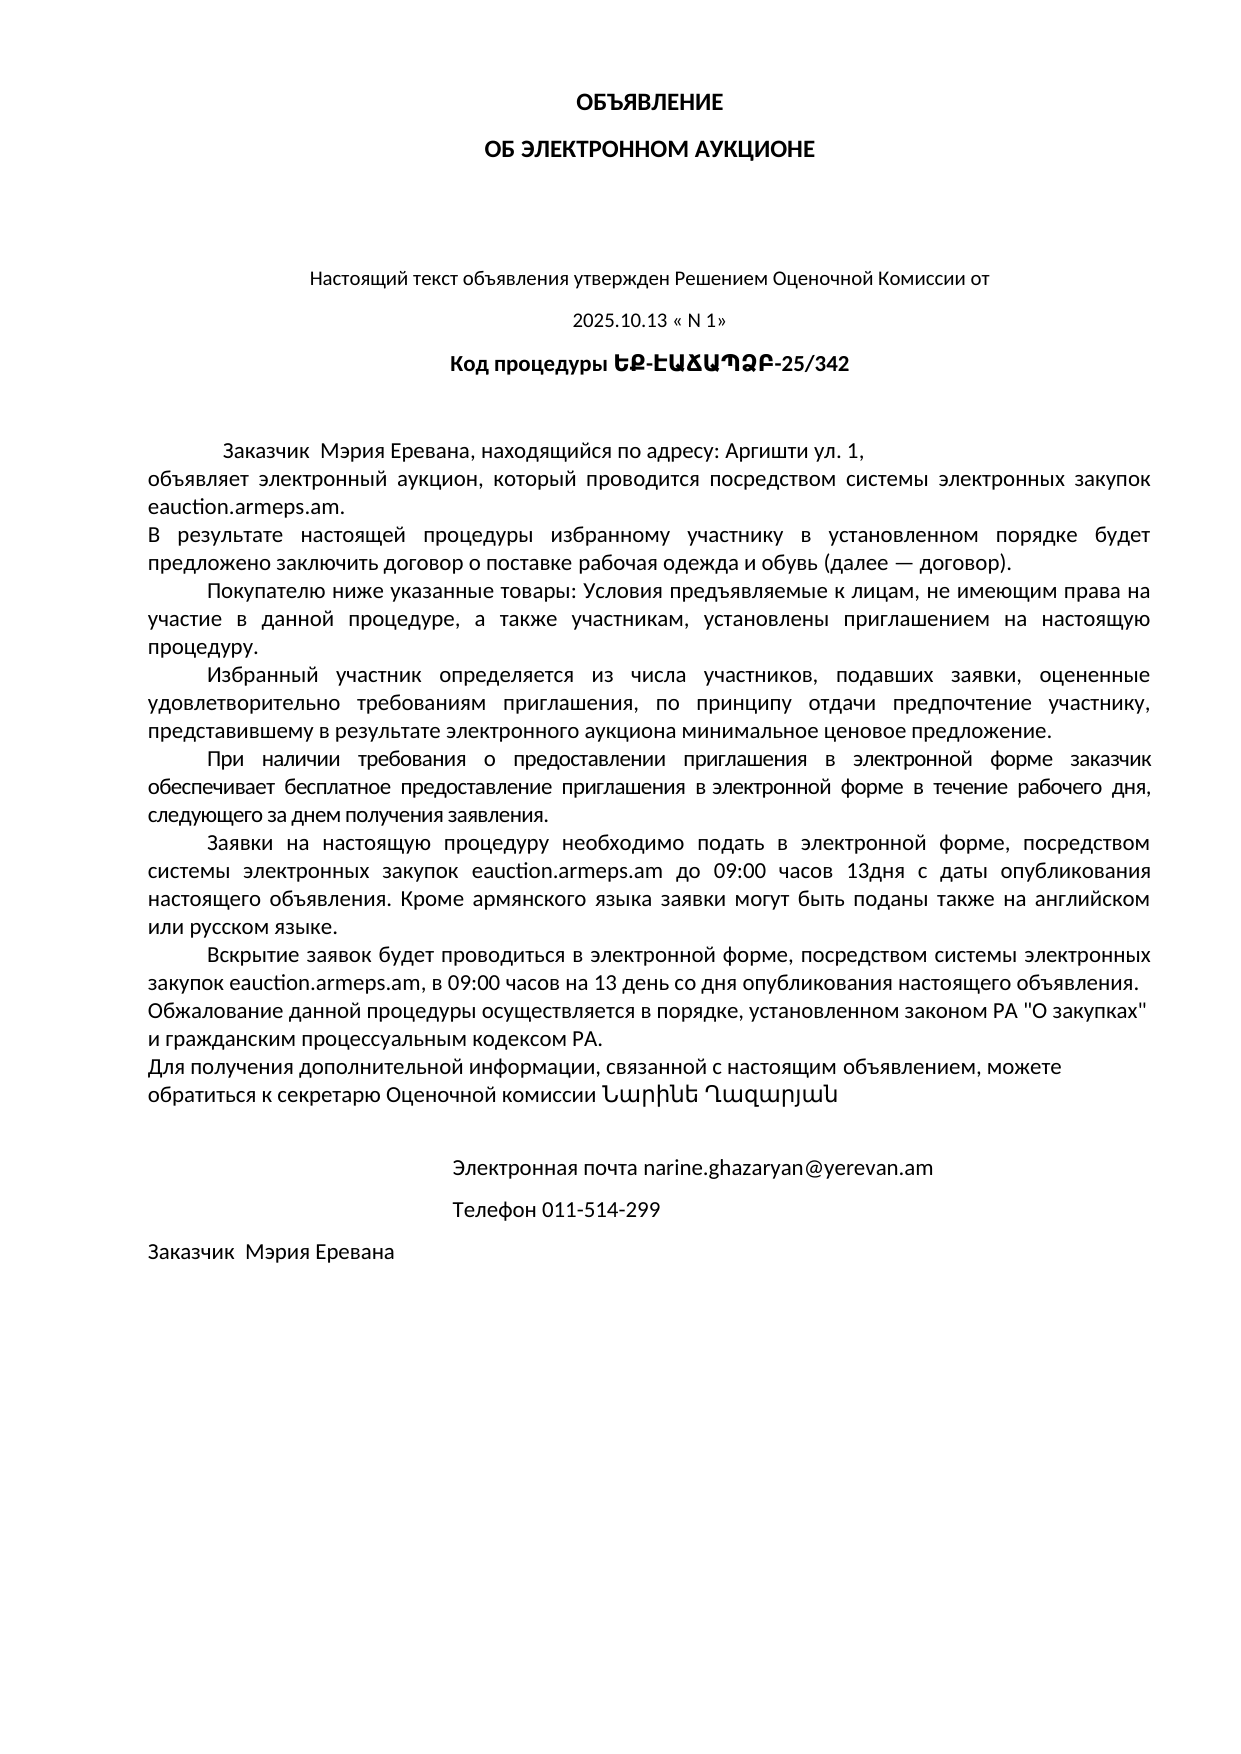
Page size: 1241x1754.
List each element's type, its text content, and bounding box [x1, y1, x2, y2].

text ОБ ЭЛЕКТРОННОМ АУКЦИОНЕ [148, 134, 1152, 164]
text Заказчик Мэрия Еревана, находящийся по адресу: Аргишти ул. 1, [148, 436, 1152, 464]
text Настоящий текст объявления утвержден Решением Оценочной Комиссии от [148, 265, 1152, 290]
text При наличии требования о предоставлении приглашения в электронной форме заказчик обеспечивает бесплатное предоставление приглашения в электронной форме в течение рабочего дня, следующего за днем получения заявления. [148, 744, 1152, 828]
text ОБЪЯВЛЕНИЕ [148, 86, 1152, 117]
text Телефон 011-514-299 [148, 1195, 1152, 1223]
text Электронная почта narine.ghazaryan@yerevan.am [148, 1153, 1152, 1181]
text Покупателю ниже указанные товары: Условия предъявляемые к лицам, не имеющим права на участие в данной процедуре, а также участникам, установлены приглашением на настоящую процедуру. [148, 576, 1152, 660]
text 2025.10.13 « N 1» [148, 307, 1152, 332]
text объявляет электронный аукцион, который проводится посредством системы электронных закупок eauction.armeps.am. [148, 464, 1152, 520]
text Заявки на настоящую процедуру необходимо подать в электронной форме, посредством системы электронных закупок eauction.armeps.am до 09:00 часов 13дня с даты опубликования настоящего объявления. Кроме армянского языка заявки могут быть поданы также на английском или русском языке. [148, 828, 1152, 940]
text Вскрытие заявок будет проводиться в электронной форме, посредством системы электронных закупок eauction.armeps.am, в 09:00 часов на 13 день со дня опубликования настоящего объявления. [148, 940, 1152, 996]
text В результате настоящей процедуры избранному участнику в установленном порядке будет предложено заключить договор о поставке рабочая одежда и обувь (далее — договор). [148, 520, 1152, 576]
text Обжалование данной процедуры осуществляется в порядке, установленном законом РА "О закупках" и гражданским процессуальным кодексом РА. [148, 996, 1152, 1052]
text Для получения дополнительной информации, связанной с настоящим объявлением, можете обратиться к секретарю Оценочной комиссии Նարինե Ղազարյան [148, 1052, 1152, 1108]
text Заказчик Мэрия Еревана [148, 1237, 1152, 1265]
text Код процедуры ԵՔ-ԷԱՃԱՊՁԲ-25/342 [148, 349, 1152, 377]
text Избранный участник определяется из числа участников, подавших заявки, оцененные удовлетворительно требованиям приглашения, по принципу отдачи предпочтение участнику, представившему в результате электронного аукциона минимальное ценовое предложение. [148, 660, 1152, 744]
